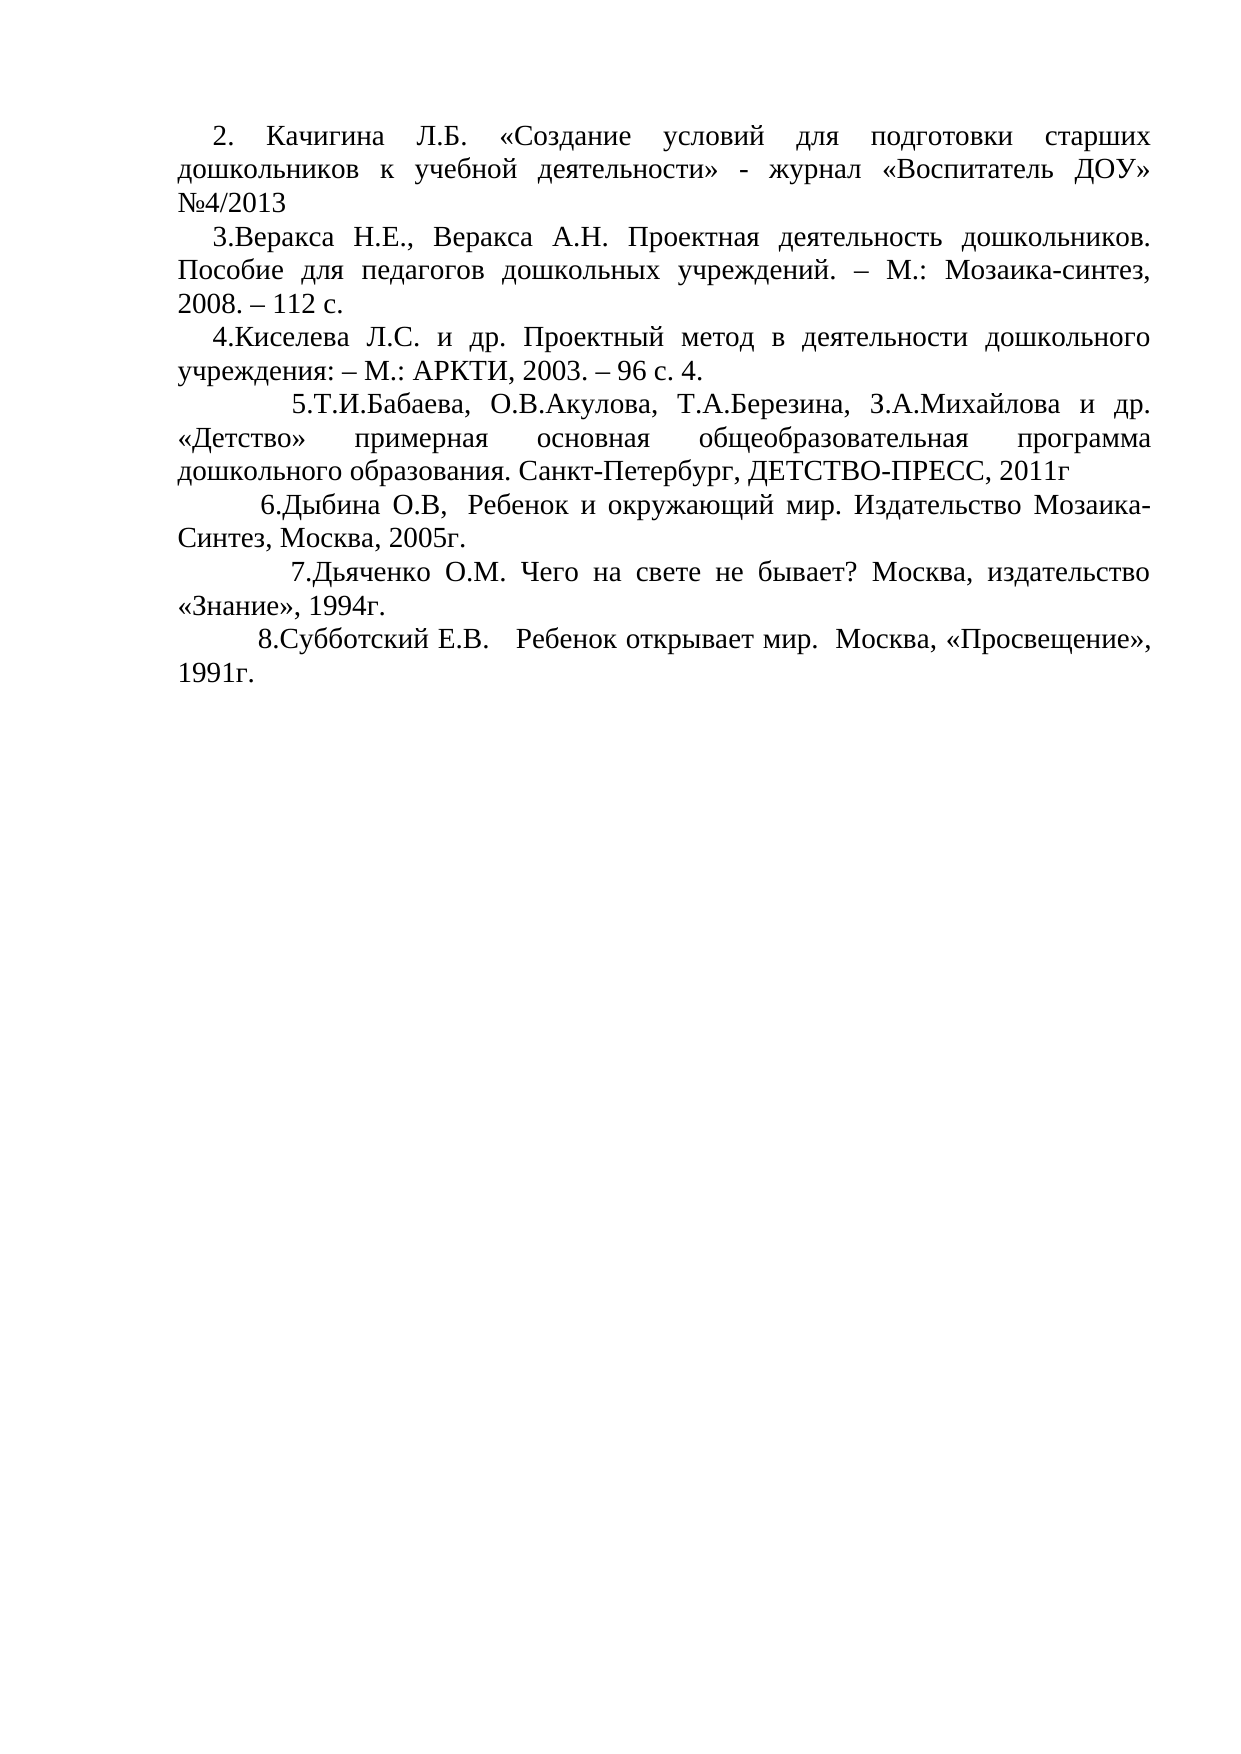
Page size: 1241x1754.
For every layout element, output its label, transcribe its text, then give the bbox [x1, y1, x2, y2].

text 5.Т.И.Бабаева, О.В.Акулова, Т.А.Березина, З.А.Михайлова и др. «Детство» примерная основная общеобразовательная программа дошкольного образования. Санкт-Петербург, ДЕТСТВО-ПРЕСС, 2011г [177, 386, 1152, 487]
text 6.Дыбина О.В, Ребенок и окружающий мир. Издательство Мозаика-Синтез, Москва, 2005г. [177, 487, 1152, 554]
text 3.Веракса Н.Е., Веракса А.Н. Проектная деятельность дошкольников. Пособие для педагогов дошкольных учреждений. – М.: Мозаика-синтез, 2008. – 112 с. [177, 219, 1152, 319]
text 8.Субботский Е.В. Ребенок открывает мир. Москва, «Просвещение», 1991г. [177, 621, 1152, 688]
text 2. Качигина Л.Б. «Создание условий для подготовки старших дошкольников к учебной деятельности» - журнал «Воспитатель ДОУ» №4/2013 [177, 118, 1152, 219]
text 4.Киселева Л.С. и др. Проектный метод в деятельности дошкольного учреждения: – М.: АРКТИ, 2003. – 96 с. 4. [177, 319, 1152, 386]
text 7.Дьяченко О.М. Чего на свете не бывает? Москва, издательство «Знание», 1994г. [177, 554, 1152, 621]
